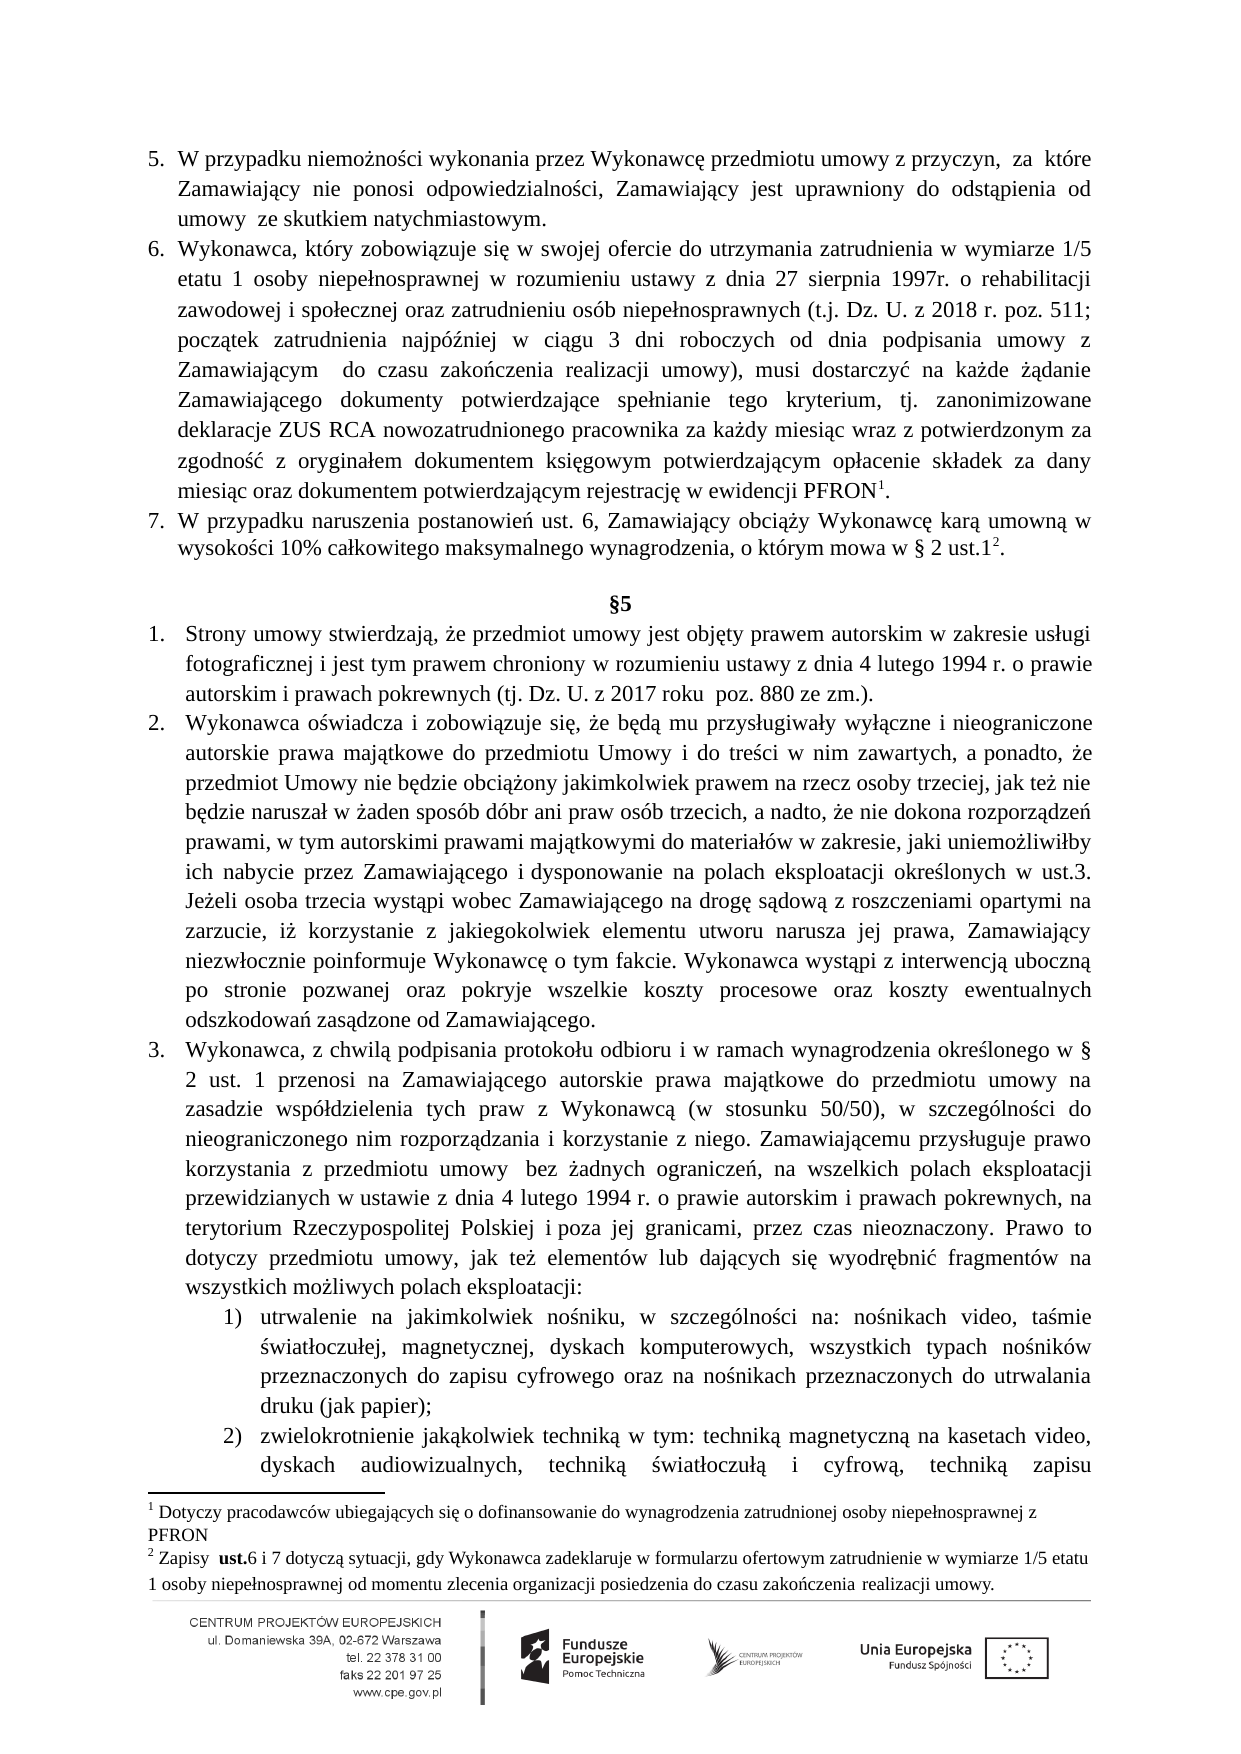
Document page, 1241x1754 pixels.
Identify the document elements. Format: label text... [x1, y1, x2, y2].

list Wykonawca oświadcza i zobowiązuje się, że będą mu przysługiwały wyłączne i nieograniczone autorskie prawa majątkowe do przedmiotu Umowy i do treści w nim zawartych, a ponadto, że przedmiot Umowy nie będzie obciążony jakimkolwiek prawem na rzecz osoby trzeciej, jak też nie będzie naruszał w żaden sposób dóbr ani praw osób trzecich, a nadto, że nie dokona rozporządzeń prawami, w tym autorskimi prawami majątkowymi do materiałów w zakresie, jaki uniemożliwiłby ich nabycie przez Zamawiającego i dysponowanie na polach eksploatacji określonych w ust.3. Jeżeli osoba trzecia wystąpi wobec Zamawiającego na drogę sądową z roszczeniami opartymi na zarzucie, iż korzystanie z jakiegokolwiek elementu utworu narusza jej prawa, Zamawiający niezwłocznie poinformuje Wykonawcę o tym fakcie. Wykonawca wystąpi z interwencją uboczną po stronie pozwanej oraz pokryje wszelkie koszty procesowe oraz koszty ewentualnych odszkodowań zasądzone od Zamawiającego. [148, 709, 1093, 1033]
list W przypadku niemożności wykonania przez Wykonawcę przedmiotu umowy z przyczyn, za które Zamawiający nie ponosi odpowiedzialności, Zamawiający jest uprawniony do odstąpienia od umowy ze skutkiem natychmiastowym. [148, 145, 1093, 231]
list Strony umowy stwierdzają, że przedmiot umowy jest objęty prawem autorskim w zakresie usługi fotograficznej i jest tym prawem chroniony w rozumieniu ustawy z dnia 4 lutego 1994 r. o prawie autorskim i prawach pokrewnych (tj. Dz. U. z 2017 roku poz. 880 ze zm.). [148, 620, 1093, 706]
list Wykonawca, który zobowiązuje się w swojej ofercie do utrzymania zatrudnienia w wymiarze 1/5 etatu 1 osoby niepełnosprawnej w rozumieniu ustawy z dnia 27 sierpnia 1997r. o rehabilitacji zawodowej i społecznej oraz zatrudnieniu osób niepełnosprawnych (t.j. Dz. U. z 2018 r. poz. 511; początek zatrudnienia najpóźniej w ciągu 3 dni roboczych od dnia podpisania umowy z Zamawiającym do czasu zakończenia realizacji umowy), musi dostarczyć na każde żądanie Zamawiającego dokumenty potwierdzające spełnianie tego kryterium, tj. zanonimizowane deklaracje ZUS RCA nowozatrudnionego pracownika za każdy miesiąc wraz z potwierdzonym za zgodność z oryginałem dokumentem księgowym potwierdzającym opłacenie składek za dany miesiąc oraz dokumentem potwierdzającym rejestrację w ewidencji PFRON. [148, 235, 1093, 503]
list utrwalenie na jakimkolwiek nośniku, w szczególności na: nośnikach video, taśmie światłoczułej, magnetycznej, dyskach komputerowych, wszystkich typach nośników przeznaczonych do zapisu cyfrowego oraz na nośnikach przeznaczonych do utrwalania druku (jak papier); [223, 1303, 1093, 1418]
list Wykonawca, z chwilą podpisania protokołu odbioru i w ramach wynagrodzenia określonego w § 2 ust. 1 przenosi na Zamawiającego autorskie prawa majątkowe do przedmiotu umowy na zasadzie współdzielenia tych praw z Wykonawcą (w stosunku 50/50), w szczególności do nieograniczonego nim rozporządzania i korzystanie z niego. Zamawiającemu przysługuje prawo korzystania z przedmiotu umowy bez żadnych ograniczeń, na wszelkich polach eksploatacji przewidzianych w ustawie z dnia 4 lutego 1994 r. o prawie autorskim i prawach pokrewnych, na terytorium Rzeczypospolitej Polskiej i poza jej granicami, przez czas nieoznaczony. Prawo to dotyczy przedmiotu umowy, jak też elementów lub dających się wyodrębnić fragmentów na wszystkich możliwych polach eksploatacji: [148, 1036, 1093, 1300]
text §5 [148, 590, 1093, 616]
list W przypadku naruszenia postanowień ust. 6, Zamawiający obciąży Wykonawcę karą umowną w wysokości 10% całkowitego maksymalnego wynagrodzenia, o którym mowa w § 2 ust.1. [148, 507, 1093, 560]
picture [147, 1595, 1096, 1710]
